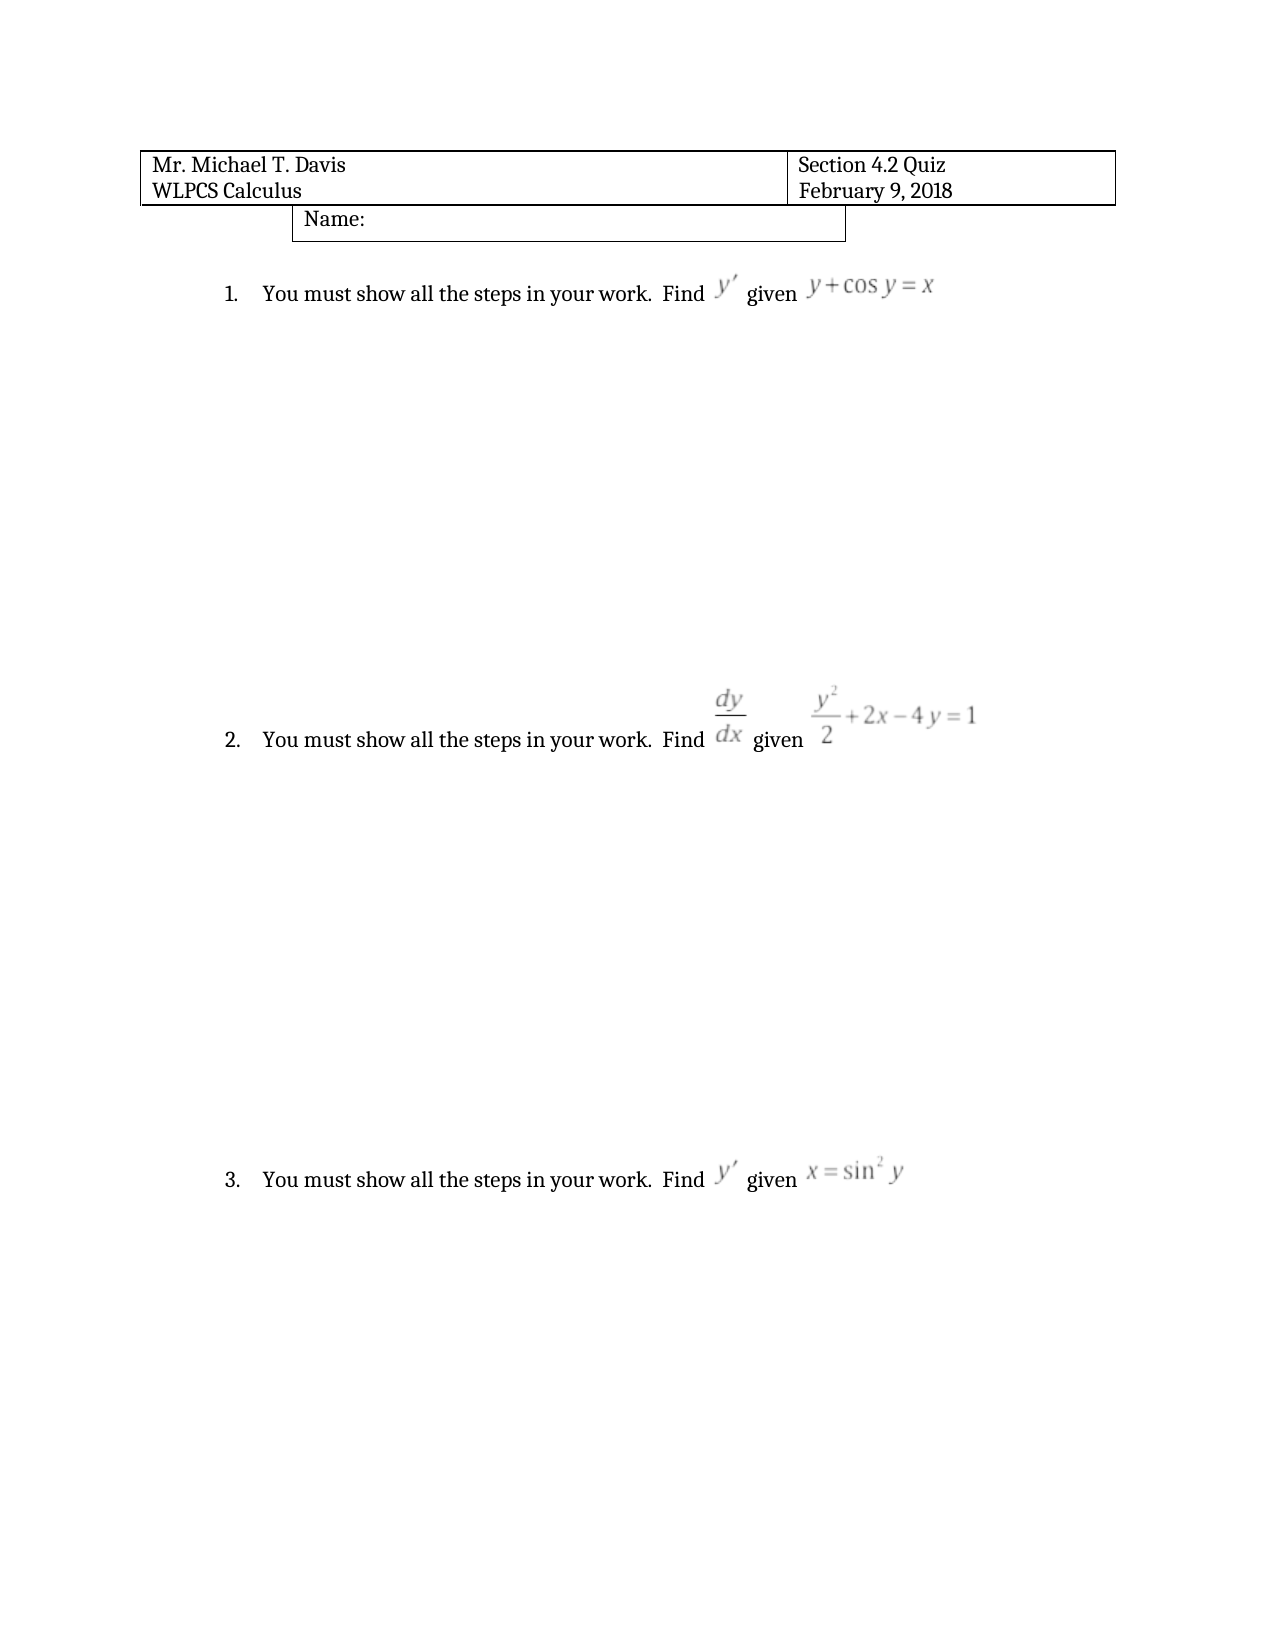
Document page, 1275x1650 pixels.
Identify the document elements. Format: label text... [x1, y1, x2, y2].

list You must show all the steps in your work. Find given [225, 676, 1125, 753]
table_header Section 4.2 Quiz February 9, 2018 [788, 152, 1115, 204]
table_header Mr. Michael T. Davis WLPCS Calculus [141, 152, 787, 204]
list You must show all the steps in your work. Find given [225, 1148, 1125, 1193]
table_cell Name: [293, 206, 845, 241]
list You must show all the steps in your work. Find given [225, 268, 1125, 307]
